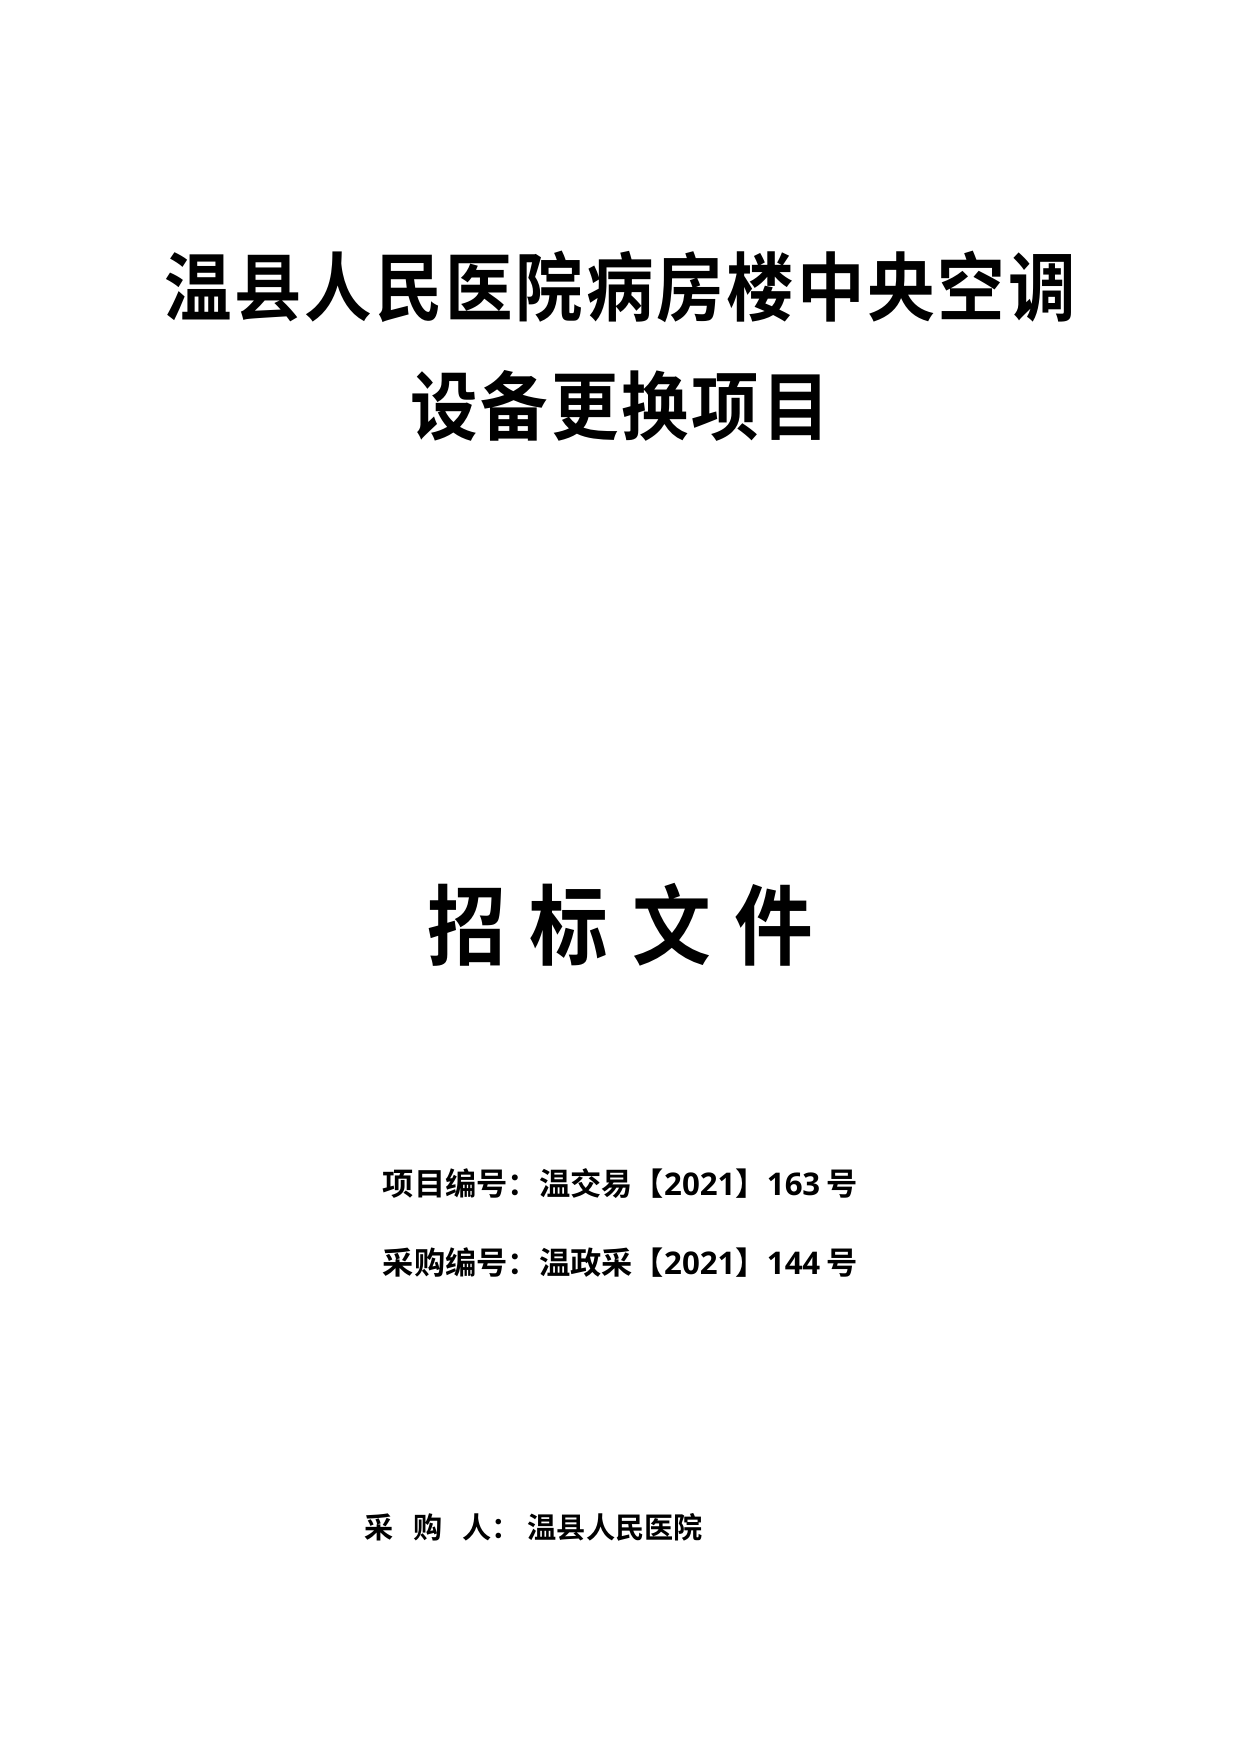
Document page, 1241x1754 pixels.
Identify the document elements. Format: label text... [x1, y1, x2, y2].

text 温县人民医院病房楼中央空调设备更换项目 [148, 224, 1092, 461]
text 项目编号：温交易【2021】163号 [148, 1142, 1092, 1221]
text 采购编号：温政采【2021】144号 [148, 1221, 1092, 1301]
text 招 标 文 件 [148, 841, 1092, 1000]
text 采 购 人： 温县人民医院 [148, 1486, 1092, 1565]
